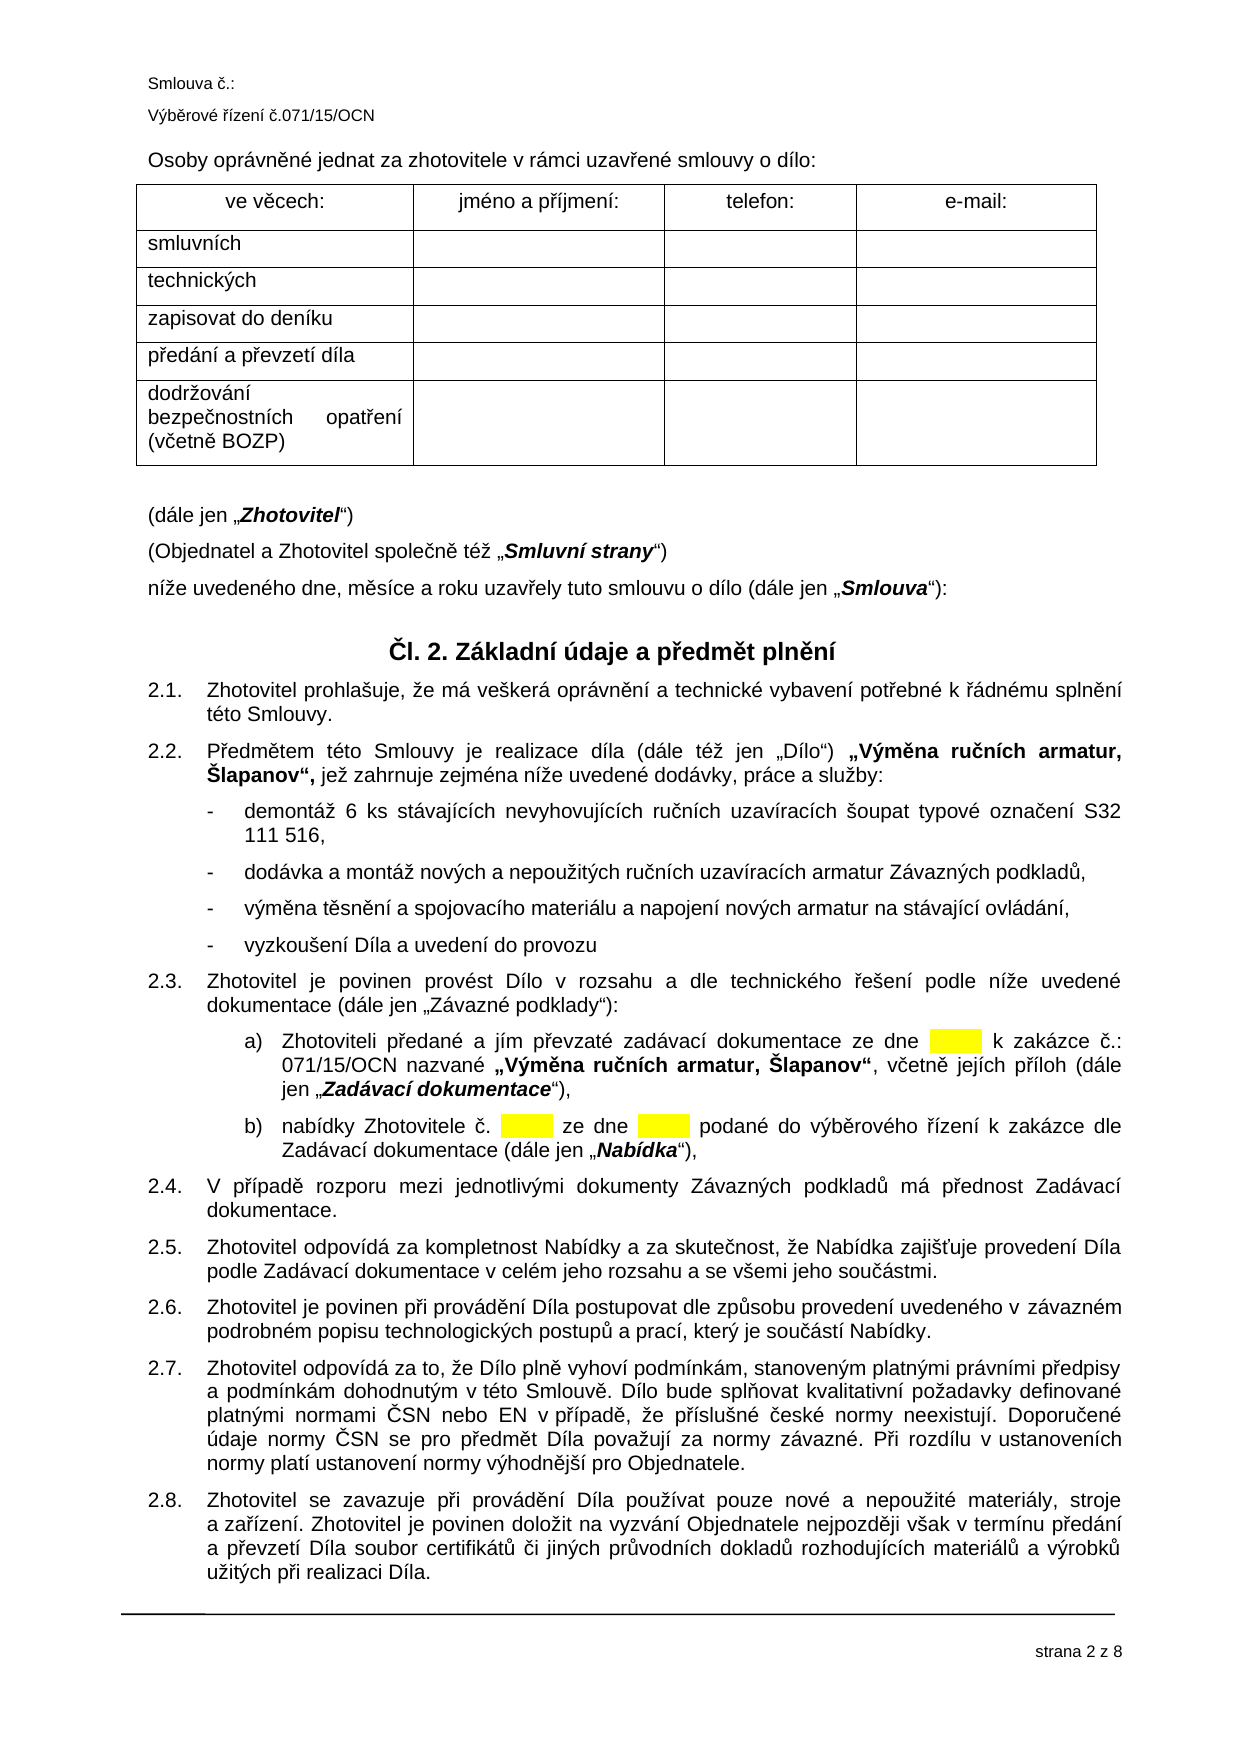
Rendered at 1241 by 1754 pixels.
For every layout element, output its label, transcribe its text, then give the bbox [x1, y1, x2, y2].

list (dále jen „Zhotovitel“) [148, 503, 1122, 527]
list nabídky Zhotovitele č. ze dne podané do výběrového řízení k zakázce dle Zadávací dokumentace (dále jen „Nabídka“), [244, 1114, 1122, 1162]
text Předmětem této Smlouvy je realizace díla (dále též jen „Dílo“) „Výměna ručních armatur, Šlapanov“, jež zahrnuje zejména níže uvedené dodávky, práce a služby: [148, 739, 1122, 787]
table_cell technických [137, 268, 413, 305]
text Zhotovitel je povinen provést Dílo v rozsahu a dle technického řešení podle níže uvedené dokumentace (dále jen „Závazné podklady“): [148, 969, 1122, 1017]
table_cell [665, 268, 856, 305]
text Zhotovitel prohlašuje, že má veškerá oprávnění a technické vybavení potřebné k řádnému splnění této Smlouvy. [148, 678, 1122, 726]
text Základní údaje a předmět plnění [102, 637, 1122, 666]
table_header ve věcech: [137, 185, 413, 230]
table_cell [857, 381, 1096, 465]
text Zhotovitel odpovídá za kompletnost Nabídky a za skutečnost, že Nabídka zajišťuje provedení Díla podle Zadávací dokumentace v celém jeho rozsahu a se všemi jeho součástmi. [148, 1234, 1122, 1282]
list níže uvedeného dne, měsíce a roku uzavřely tuto smlouvu o dílo (dále jen „Smlouva“): [148, 576, 1122, 599]
text Zhotovitel odpovídá za to, že Dílo plně vyhoví podmínkám, stanoveným platnými právními předpisy a podmínkám dohodnutým v této Smlouvě. Dílo bude splňovat kvalitativní požadavky definované platnými normami ČSN nebo EN v případě, že příslušné české normy neexistují. Doporučené údaje normy ČSN se pro předmět Díla považují za normy závazné. Při rozdílu v ustanoveních normy platí ustanovení normy výhodnější pro Objednatele. [148, 1355, 1122, 1475]
list výměna těsnění a spojovacího materiálu a napojení nových armatur na stávající ovládání, [207, 896, 1122, 920]
table_cell [414, 381, 664, 465]
table_cell [414, 343, 664, 380]
table_header jméno a příjmení: [414, 185, 664, 230]
table_cell [414, 231, 664, 267]
table_cell [414, 268, 664, 305]
table_cell [857, 306, 1096, 342]
table_cell smluvních [137, 231, 413, 267]
list (Objednatel a Zhotovitel společně též „Smluvní strany“) [148, 539, 1122, 563]
text Zhotovitel je povinen při provádění Díla postupovat dle způsobu provedení uvedeného v závazném podrobném popisu technologických postupů a prací, který je součástí Nabídky. [148, 1295, 1122, 1343]
table_cell [665, 343, 856, 380]
table_cell [857, 343, 1096, 380]
table_cell zapisovat do deníku [137, 306, 413, 342]
table_cell [857, 268, 1096, 305]
list vyzkoušení Díla a uvedení do provozu [207, 932, 1122, 956]
table_cell [665, 231, 856, 267]
list Zhotoviteli předané a jím převzaté zadávací dokumentace ze dne k zakázce č.: 071/15/OCN nazvané „Výměna ručních armatur, Šlapanov“, včetně jejích příloh (dále jen „Zadávací dokumentace“), [244, 1029, 1122, 1101]
list demontáž 6 ks stávajících nevyhovujících ručních uzavíracích šoupat typové označení S32 111 516, [207, 799, 1122, 847]
table_cell [665, 306, 856, 342]
table_cell [857, 231, 1096, 267]
table_cell [414, 306, 664, 342]
table_cell dodržování bezpečnostních opatření (včetně BOZP) [137, 381, 413, 465]
list dodávka a montáž nových a nepoužitých ručních uzavíracích armatur Závazných podkladů, [207, 859, 1122, 883]
text V případě rozporu mezi jednotlivými dokumenty Závazných podkladů má přednost Zadávací dokumentace. [148, 1174, 1122, 1222]
table_cell [665, 381, 856, 465]
table_header e-mail: [857, 185, 1096, 230]
text Zhotovitel se zavazuje při provádění Díla používat pouze nové a nepoužité materiály, stroje a zařízení. Zhotovitel je povinen doložit na vyzvání Objednatele nejpozději však v termínu předání a převzetí Díla soubor certifikátů či jiných průvodních dokladů rozhodujících materiálů a výrobků užitých při realizaci Díla. [148, 1488, 1122, 1583]
table_header telefon: [665, 185, 856, 230]
table_cell předání a převzetí díla [137, 343, 413, 380]
text Osoby oprávněné jednat za zhotovitele v rámci uzavřené smlouvy o dílo: [148, 148, 1122, 172]
